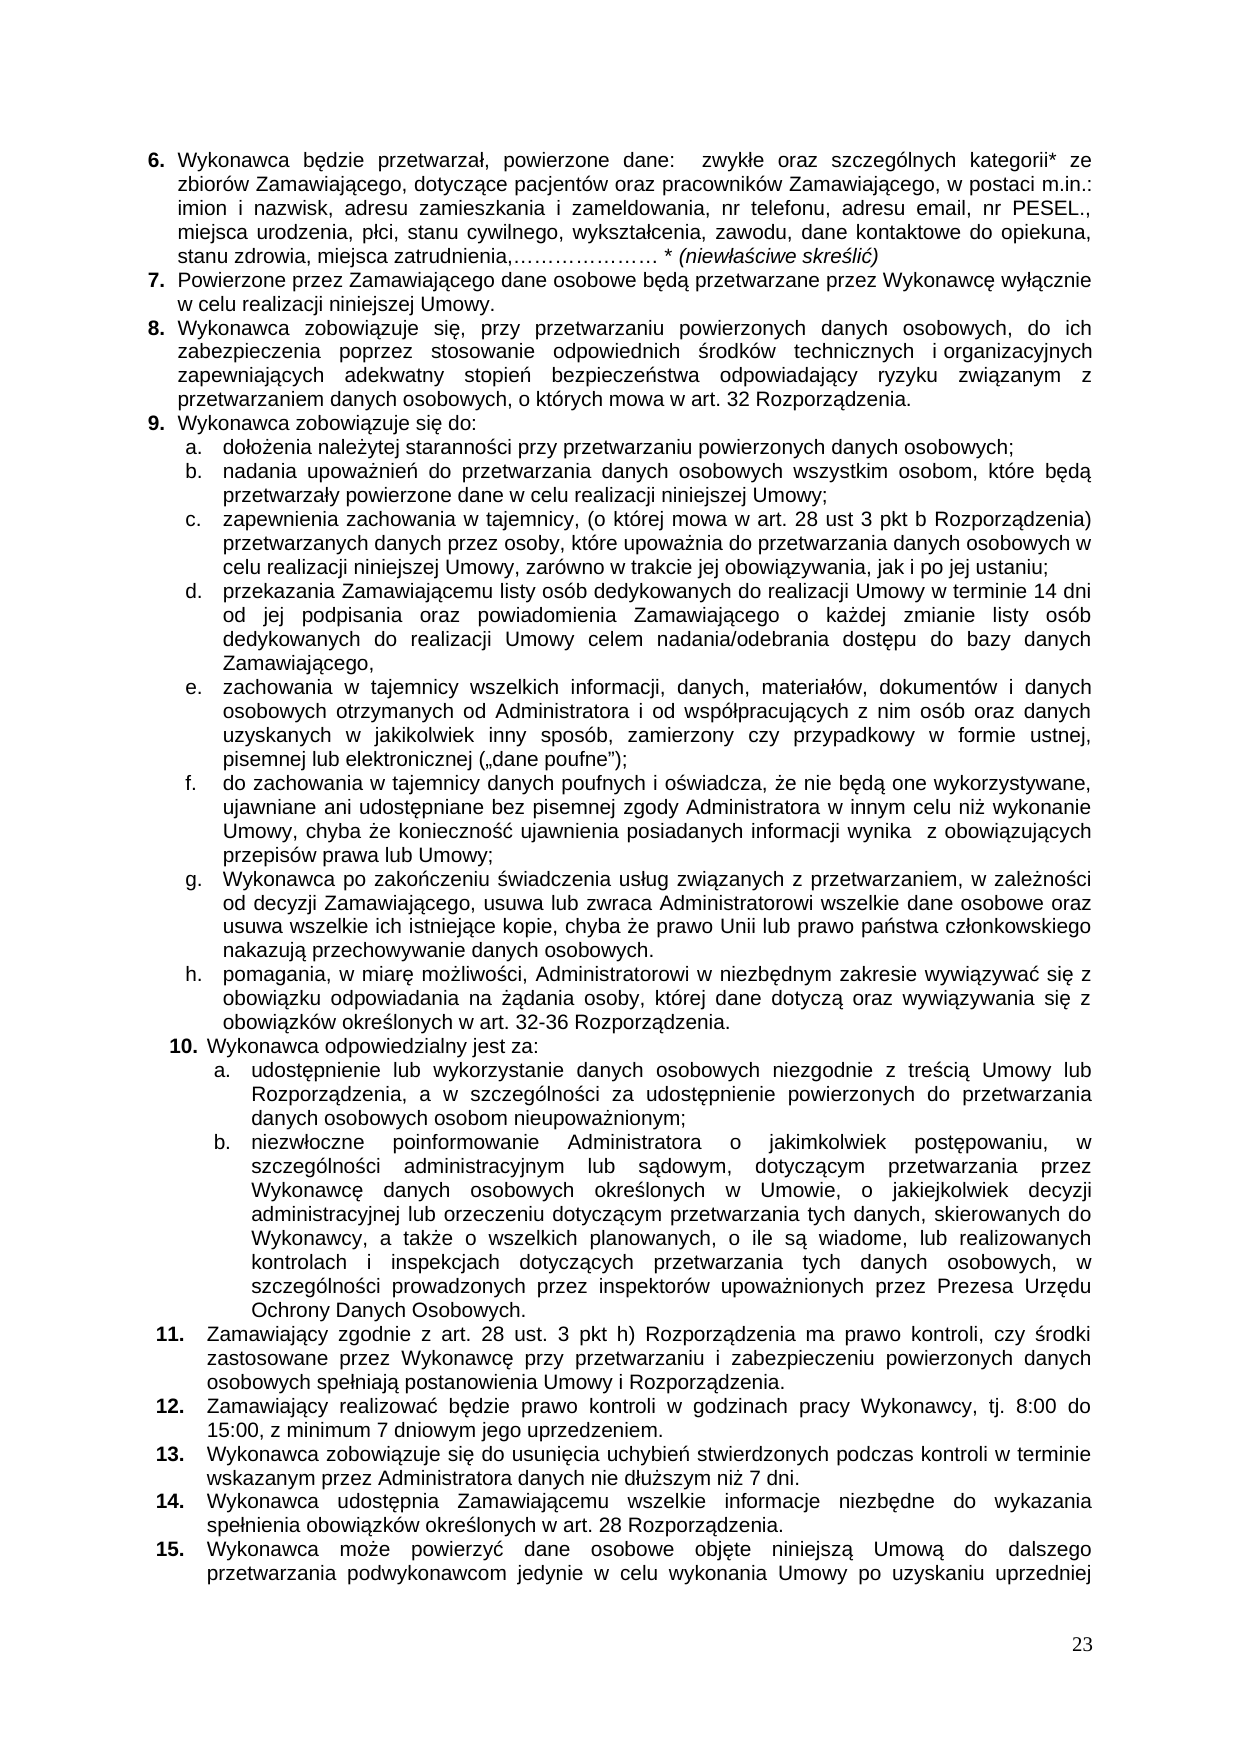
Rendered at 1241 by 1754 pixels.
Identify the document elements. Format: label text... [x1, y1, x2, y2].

list dołożenia należytej staranności przy przetwarzaniu powierzonych danych osobowych; [185, 435, 1093, 459]
list udostępnienie lub wykorzystanie danych osobowych niezgodnie z treścią Umowy lub Rozporządzenia, a w szczególności za udostępnienie powierzonych do przetwarzania danych osobowych osobom nieupoważnionym; [213, 1058, 1093, 1130]
list zapewnienia zachowania w tajemnicy, (o której mowa w art. 28 ust 3 pkt b Rozporządzenia) przetwarzanych danych przez osoby, które upoważnia do przetwarzania danych osobowych w celu realizacji niniejszej Umowy, zarówno w trakcie jej obowiązywania, jak i po jej ustaniu; [185, 507, 1093, 579]
list Powierzone przez Zamawiającego dane osobowe będą przetwarzane przez Wykonawcę wyłącznie w celu realizacji niniejszej Umowy. [148, 267, 1093, 315]
list Wykonawca zobowiązuje się, przy przetwarzaniu powierzonych danych osobowych, do ich zabezpieczenia poprzez stosowanie odpowiednich środków technicznych i organizacyjnych zapewniających adekwatny stopień bezpieczeństwa odpowiadający ryzyku związanym z przetwarzaniem danych osobowych, o których mowa w art. 32 Rozporządzenia. [148, 315, 1093, 411]
list Wykonawca udostępnia Zamawiającemu wszelkie informacje niezbędne do wykazania spełnienia obowiązków określonych w art. 28 Rozporządzenia. [156, 1489, 1093, 1537]
list Wykonawca będzie przetwarzał, powierzone dane: zwykłe oraz szczególnych kategorii* ze zbiorów Zamawiającego, dotyczące pacjentów oraz pracowników Zamawiającego, w postaci m.in.: imion i nazwisk, adresu zamieszkania i zameldowania, nr telefonu, adresu email, nr PESEL., miejsca urodzenia, płci, stanu cywilnego, wykształcenia, zawodu, dane kontaktowe do opiekuna, stanu zdrowia, miejsca zatrudnienia,………………… * (niewłaściwe skreślić) [148, 148, 1093, 267]
list Zamawiający zgodnie z art. 28 ust. 3 pkt h) Rozporządzenia ma prawo kontroli, czy środki zastosowane przez Wykonawcę przy przetwarzaniu i zabezpieczeniu powierzonych danych osobowych spełniają postanowienia Umowy i Rozporządzenia. [156, 1322, 1093, 1393]
list niezwłoczne poinformowanie Administratora o jakimkolwiek postępowaniu, w szczególności administracyjnym lub sądowym, dotyczącym przetwarzania przez Wykonawcę danych osobowych określonych w Umowie, o jakiejkolwiek decyzji administracyjnej lub orzeczeniu dotyczącym przetwarzania tych danych, skierowanych do Wykonawcy, a także o wszelkich planowanych, o ile są wiadome, lub realizowanych kontrolach i inspekcjach dotyczących przetwarzania tych danych osobowych, w szczególności prowadzonych przez inspektorów upoważnionych przez Prezesa Urzędu Ochrony Danych Osobowych. [213, 1130, 1093, 1322]
list Zamawiający realizować będzie prawo kontroli w godzinach pracy Wykonawcy, tj. 8:00 do 15:00, z minimum 7 dniowym jego uprzedzeniem. [156, 1393, 1093, 1441]
list nadania upoważnień do przetwarzania danych osobowych wszystkim osobom, które będą przetwarzały powierzone dane w celu realizacji niniejszej Umowy; [185, 459, 1093, 507]
list Wykonawca po zakończeniu świadczenia usług związanych z przetwarzaniem, w zależności od decyzji Zamawiającego, usuwa lub zwraca Administratorowi wszelkie dane osobowe oraz usuwa wszelkie ich istniejące kopie, chyba że prawo Unii lub prawo państwa członkowskiego nakazują przechowywanie danych osobowych. [185, 866, 1093, 962]
list do zachowania w tajemnicy danych poufnych i oświadcza, że nie będą one wykorzystywane, ujawniane ani udostępniane bez pisemnej zgody Administratora w innym celu niż wykonanie Umowy, chyba że konieczność ujawnienia posiadanych informacji wynika z obowiązujących przepisów prawa lub Umowy; [185, 771, 1093, 866]
list Wykonawca zobowiązuje się do: [148, 411, 1093, 435]
list Wykonawca odpowiedzialny jest za: [169, 1034, 1093, 1058]
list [156, 1537, 1093, 1585]
list Wykonawca zobowiązuje się do usunięcia uchybień stwierdzonych podczas kontroli w terminie wskazanym przez Administratora danych nie dłuższym niż 7 dni. [156, 1441, 1093, 1489]
list pomagania, w miarę możliwości, Administratorowi w niezbędnym zakresie wywiązywać się z obowiązku odpowiadania na żądania osoby, której dane dotyczą oraz wywiązywania się z obowiązków określonych w art. 32-36 Rozporządzenia. [185, 962, 1093, 1034]
list przekazania Zamawiającemu listy osób dedykowanych do realizacji Umowy w terminie 14 dni od jej podpisania oraz powiadomienia Zamawiającego o każdej zmianie listy osób dedykowanych do realizacji Umowy celem nadania/odebrania dostępu do bazy danych Zamawiającego, [185, 579, 1093, 675]
list zachowania w tajemnicy wszelkich informacji, danych, materiałów, dokumentów i danych osobowych otrzymanych od Administratora i od współpracujących z nim osób oraz danych uzyskanych w jakikolwiek inny sposób, zamierzony czy przypadkowy w formie ustnej, pisemnej lub elektronicznej („dane poufne”); [185, 675, 1093, 771]
